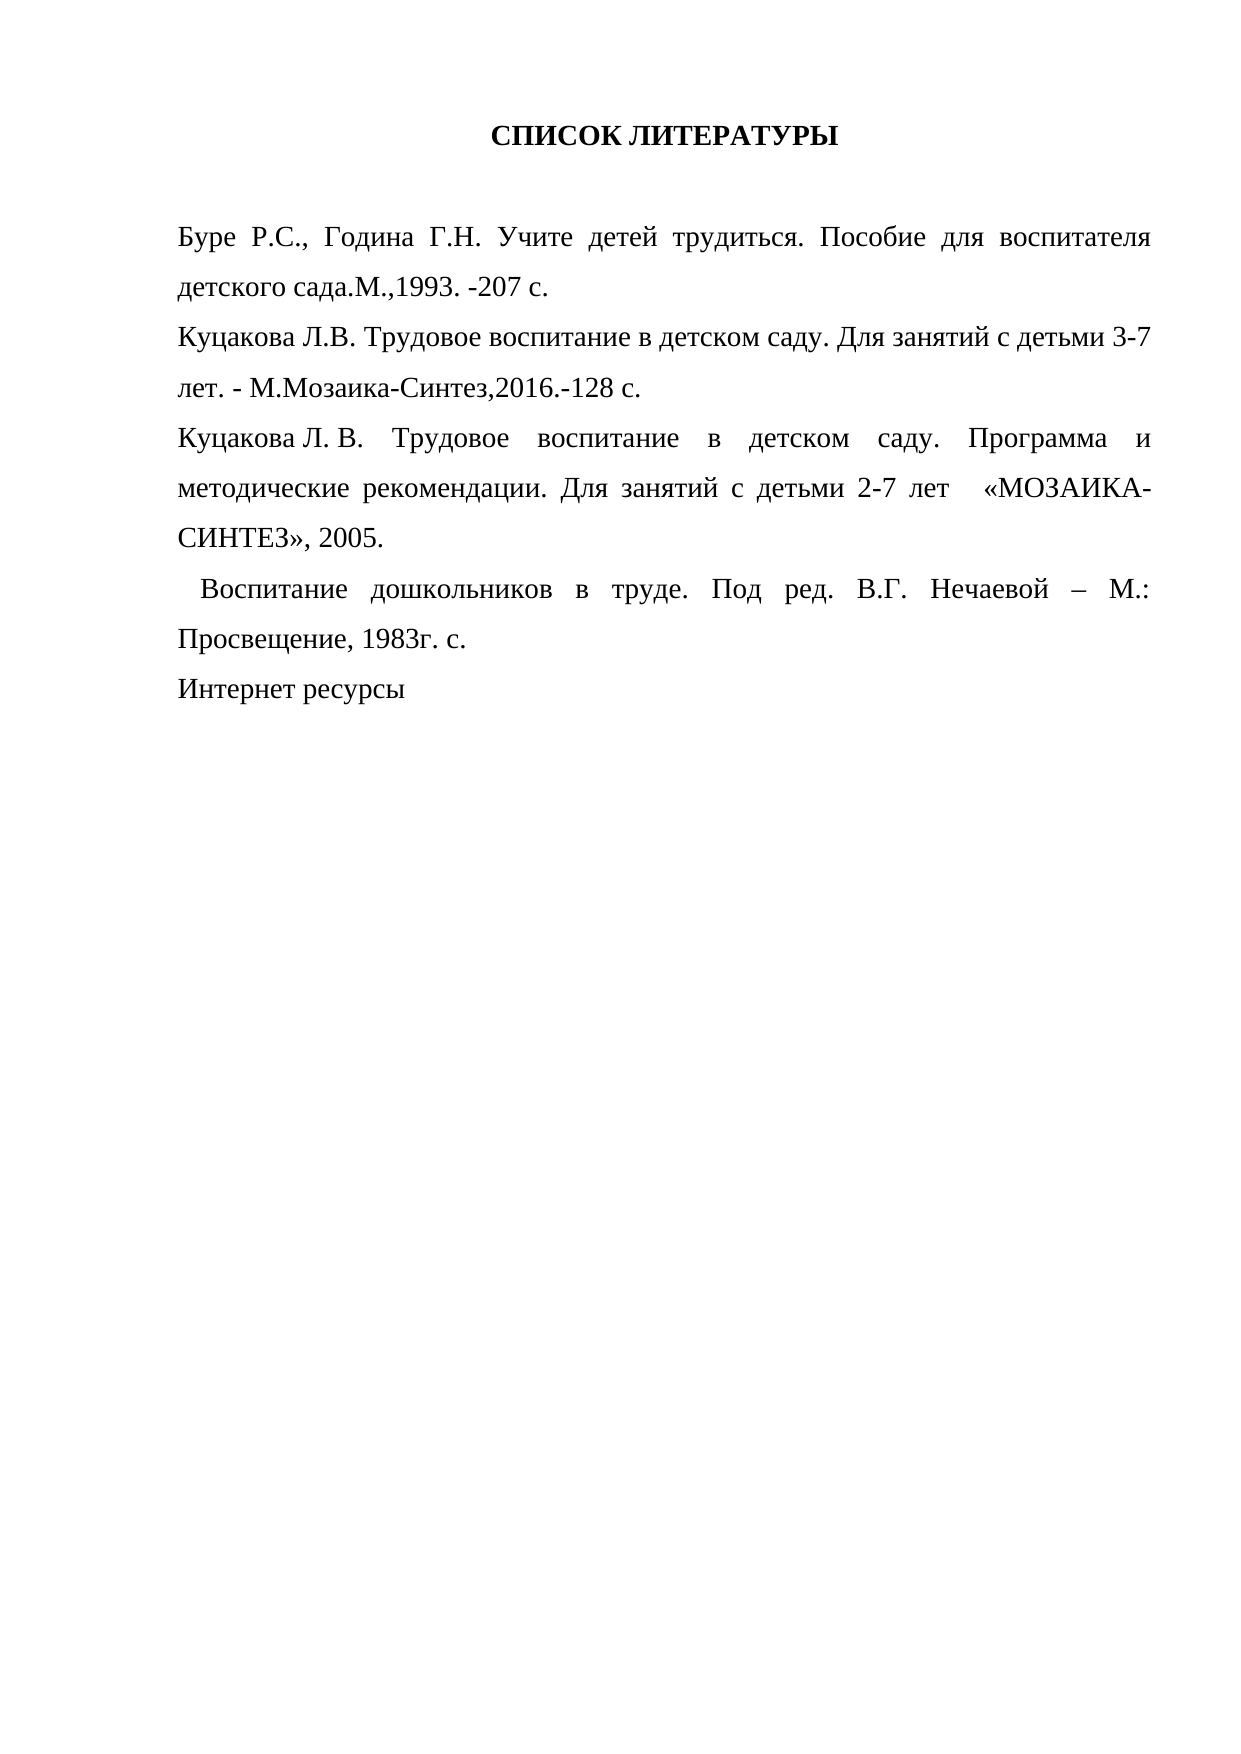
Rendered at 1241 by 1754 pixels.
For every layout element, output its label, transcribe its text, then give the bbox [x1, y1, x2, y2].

text Воспитание дошкольников в труде. Под ред. В.Г. Нечаевой – М.: Просвещение, 1983г. с. [177, 571, 1152, 655]
text Куцакова Л.В. Трудовое воспитание в детском саду. Для занятий с детьми 3-7 лет. - М.Мозаика-Синтез,2016.-128 с. [177, 319, 1152, 403]
text Интернет ресурсы [177, 672, 1152, 705]
text Куцакова Л. В. Трудовое воспитание в детском саду. Программа и методические рекомендации. Для занятий с детьми 2-7 лет «МОЗАИКА-СИНТЕЗ», 2005. [177, 420, 1152, 554]
text Буре Р.С., Година Г.Н. Учите детей трудиться. Пособие для воспитателя детского сада.М.,1993. -207 с. [177, 219, 1152, 303]
text СПИСОК ЛИТЕРАТУРЫ [177, 118, 1152, 152]
